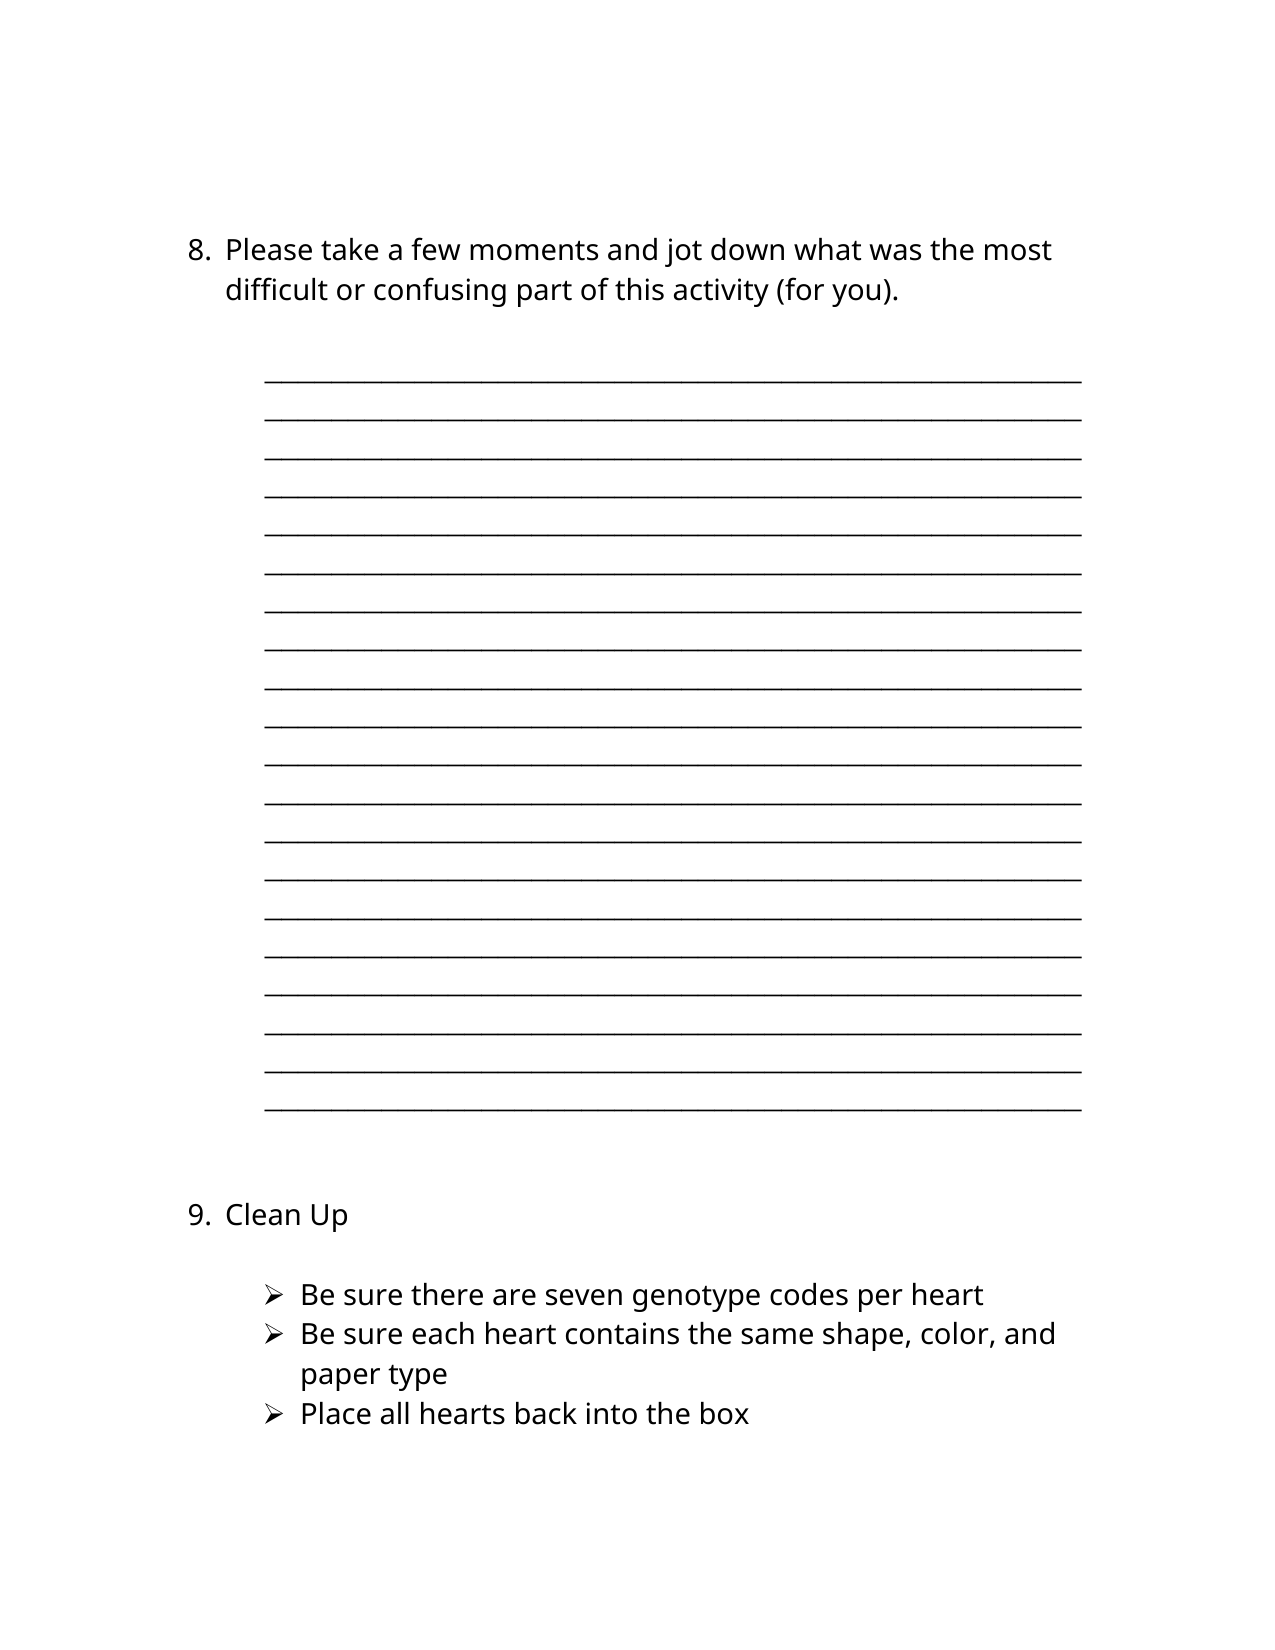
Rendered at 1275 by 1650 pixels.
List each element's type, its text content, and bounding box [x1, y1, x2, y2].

list Place all hearts back into the box [262, 1393, 1087, 1433]
list Clean Up [187, 1194, 1087, 1234]
list Please take a few moments and jot down what was the most difficult or confusing part of this activity (for you). [187, 229, 1087, 309]
list Be sure there are seven genotype codes per heart [262, 1274, 1087, 1313]
list Be sure each heart contains the same shape, color, and paper type [262, 1313, 1087, 1393]
list ____________________________________________________________________________________________________________________________________________________________________________________________________________________________________________________________________________________________________________________________________________________________________________________________________________________________________________________________________________________________________________________________________________________________________________________________________________________________________________________________________________________________________________________________________________________________________________________________________________________________________________________________________________________________________________________________________________________________________________________________________________________ [264, 348, 1087, 1115]
